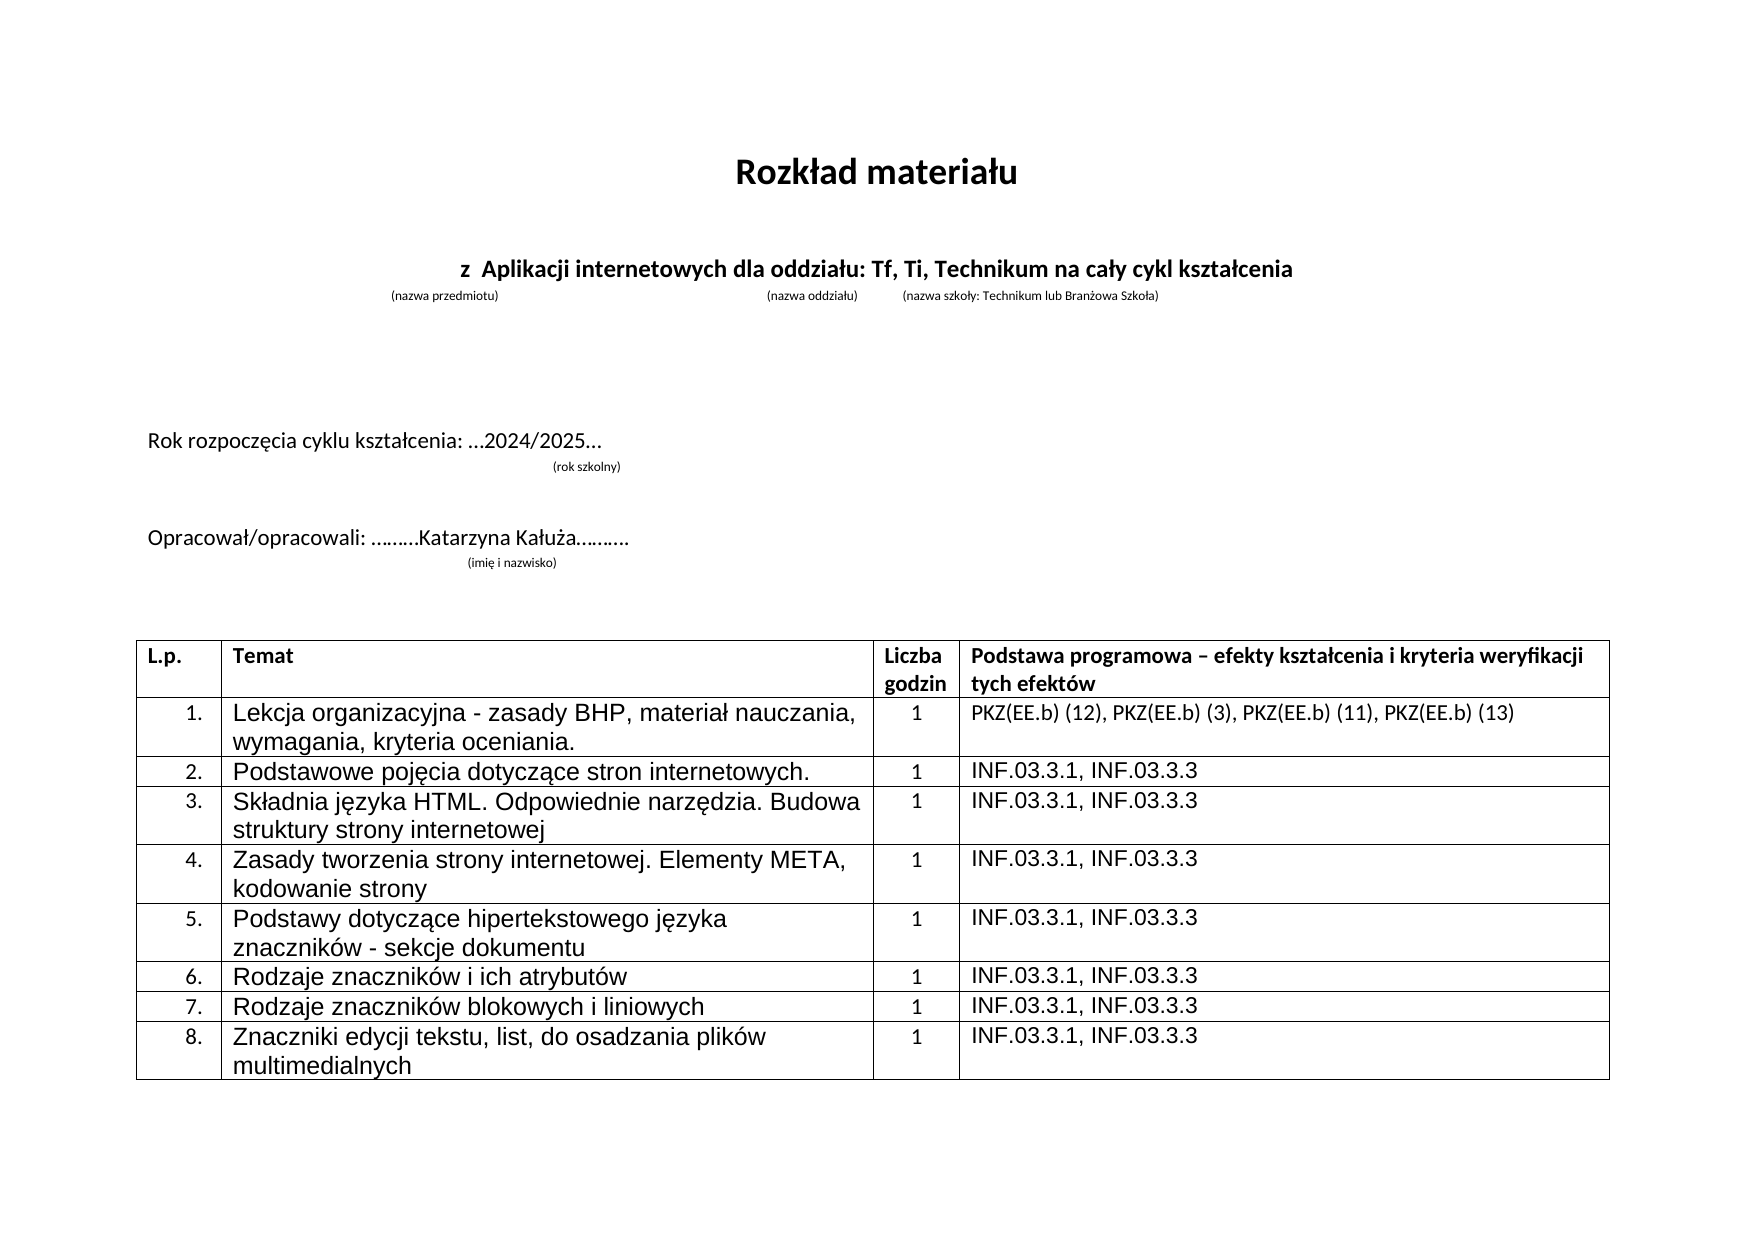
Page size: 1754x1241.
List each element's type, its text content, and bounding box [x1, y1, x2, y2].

table_header L.p. [137, 641, 221, 697]
table_cell 1 [874, 904, 959, 961]
table_header Temat [222, 641, 873, 697]
table_cell 1 [874, 962, 959, 991]
table_cell INF.03.3.1, INF.03.3.3 [960, 757, 1609, 786]
table_cell [137, 845, 221, 903]
table_cell Znaczniki edycji tekstu, list, do osadzania plików multimedialnych [222, 1022, 873, 1079]
table_cell 1 [874, 1022, 959, 1079]
table_cell [137, 787, 221, 844]
text (imię i nazwisko) [295, 555, 1606, 583]
text Rozkład materiału [148, 148, 1606, 193]
text (nazwa przedmiotu) (nazwa oddziału) (nazwa szkoły: Technikum lub Branżowa Szkoła) [148, 288, 1606, 316]
table_cell 1 [874, 845, 959, 903]
table_cell 1 [874, 787, 959, 844]
table_cell [137, 962, 221, 991]
text Opracował/opracowali: ………Katarzyna Kałuża………. [148, 523, 1606, 551]
table_cell Składnia języka HTML. Odpowiednie narzędzia. Budowa struktury strony internetowej [222, 787, 873, 844]
table_cell PKZ(EE.b) (12), PKZ(EE.b) (3), PKZ(EE.b) (11), PKZ(EE.b) (13) [960, 698, 1609, 756]
table_cell Podstawowe pojęcia dotyczące stron internetowych. [222, 757, 873, 786]
text z Aplikacji internetowych dla oddziału: Tf, Ti, Technikum na cały cykl kształcenia [148, 253, 1606, 283]
table_cell INF.03.3.1, INF.03.3.3 [960, 787, 1609, 844]
table_header Podstawa programowa – efekty kształcenia i kryteria weryfikacji tych efektów [960, 641, 1609, 697]
table_cell [137, 904, 221, 961]
table_cell 1 [874, 698, 959, 756]
table_cell INF.03.3.1, INF.03.3.3 [960, 904, 1609, 961]
text (rok szkolny) [148, 458, 1606, 486]
table_cell [137, 992, 221, 1021]
text Rok rozpoczęcia cyklu kształcenia: …2024/2025… [148, 426, 1606, 454]
table_cell INF.03.3.1, INF.03.3.3 [960, 845, 1609, 903]
table_cell [137, 757, 221, 786]
table_cell INF.03.3.1, INF.03.3.3 [960, 992, 1609, 1021]
table_cell 1 [874, 992, 959, 1021]
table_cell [960, 1022, 1609, 1079]
table_cell [137, 1022, 221, 1079]
table_cell Podstawy dotyczące hipertekstowego języka znaczników - sekcje dokumentu [222, 904, 873, 961]
table_cell Rodzaje znaczników blokowych i liniowych [222, 992, 873, 1021]
table_header Liczba godzin [874, 641, 959, 697]
table_cell INF.03.3.1, INF.03.3.3 [960, 962, 1609, 991]
table_cell [137, 698, 221, 756]
table_cell Zasady tworzenia strony internetowej. Elementy META, kodowanie strony [222, 845, 873, 903]
table_cell 1 [874, 757, 959, 786]
table_cell Rodzaje znaczników i ich atrybutów [222, 962, 873, 991]
table_cell Lekcja organizacyjna - zasady BHP, materiał nauczania, wymagania, kryteria oceniania. [222, 698, 873, 756]
